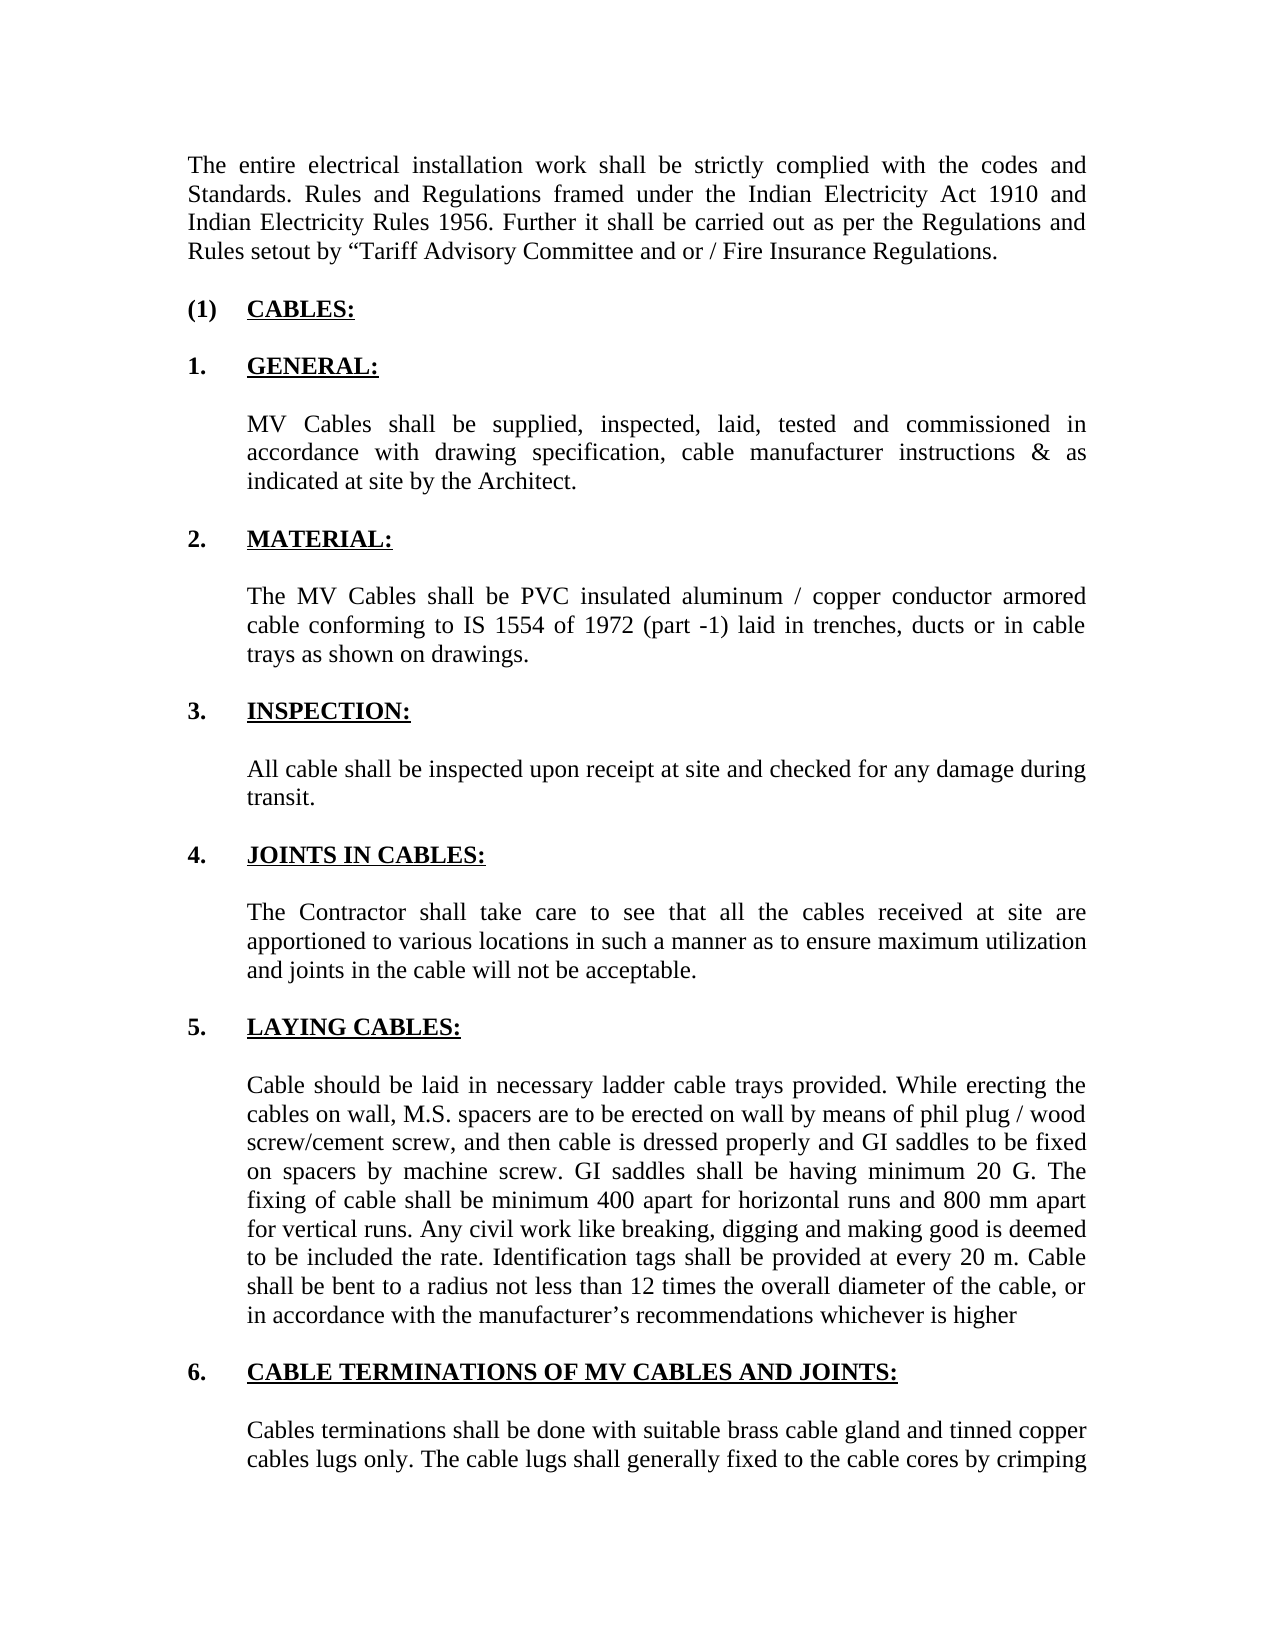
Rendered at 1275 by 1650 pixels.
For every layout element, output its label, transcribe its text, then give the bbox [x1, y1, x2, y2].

text Cable should be laid in necessary ladder cable trays provided. While erecting the cables on wall, M.S. spacers are to be erected on wall by means of phil plug / wood screw/cement screw, and then cable is dressed properly and GI saddles to be fixed on spacers by machine screw. GI saddles shall be having minimum 20 G. The fixing of cable shall be minimum 400 apart for horizontal runs and 800 mm apart for vertical runs. Any civil work like breaking, digging and making good is deemed to be included the rate. Identification tags shall be provided at every 20 m. Cable shall be bent to a radius not less than 12 times the overall diameter of the cable, or in accordance with the manufacturer’s recommendations whichever is higher [187, 1070, 1087, 1329]
text (1) CABLES: [187, 294, 1087, 322]
text 6. CABLE TERMINATIONS OF MV CABLES AND JOINTS: [187, 1357, 1087, 1386]
text 1. GENERAL: [187, 351, 1087, 380]
text The entire electrical installation work shall be strictly complied with the codes and Standards. Rules and Regulations framed under the Indian Electricity Act 1910 and Indian Electricity Rules 1956. Further it shall be carried out as per the Regulations and Rules setout by “Tariff Advisory Committee and or / Fire Insurance Regulations. [187, 150, 1087, 265]
text 5. LAYING CABLES: [187, 1012, 1087, 1041]
text The Contractor shall take care to see that all the cables received at site are apportioned to various locations in such a manner as to ensure maximum utilization and joints in the cable will not be acceptable. [187, 897, 1087, 984]
text All cable shall be inspected upon receipt at site and checked for any damage during transit. [187, 754, 1087, 811]
text 2. MATERIAL: [187, 524, 1087, 552]
text MV Cables shall be supplied, inspected, laid, tested and commissioned in accordance with drawing specification, cable manufacturer instructions & as indicated at site by the Architect. [187, 409, 1087, 495]
text The MV Cables shall be PVC insulated aluminum / copper conductor armored cable conforming to IS 1554 of 1972 (part -1) laid in trenches, ducts or in cable trays as shown on drawings. [187, 581, 1087, 667]
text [187, 1415, 1087, 1472]
text 3. INSPECTION: [187, 696, 1087, 725]
text 4. JOINTS IN CABLES: [187, 840, 1087, 869]
